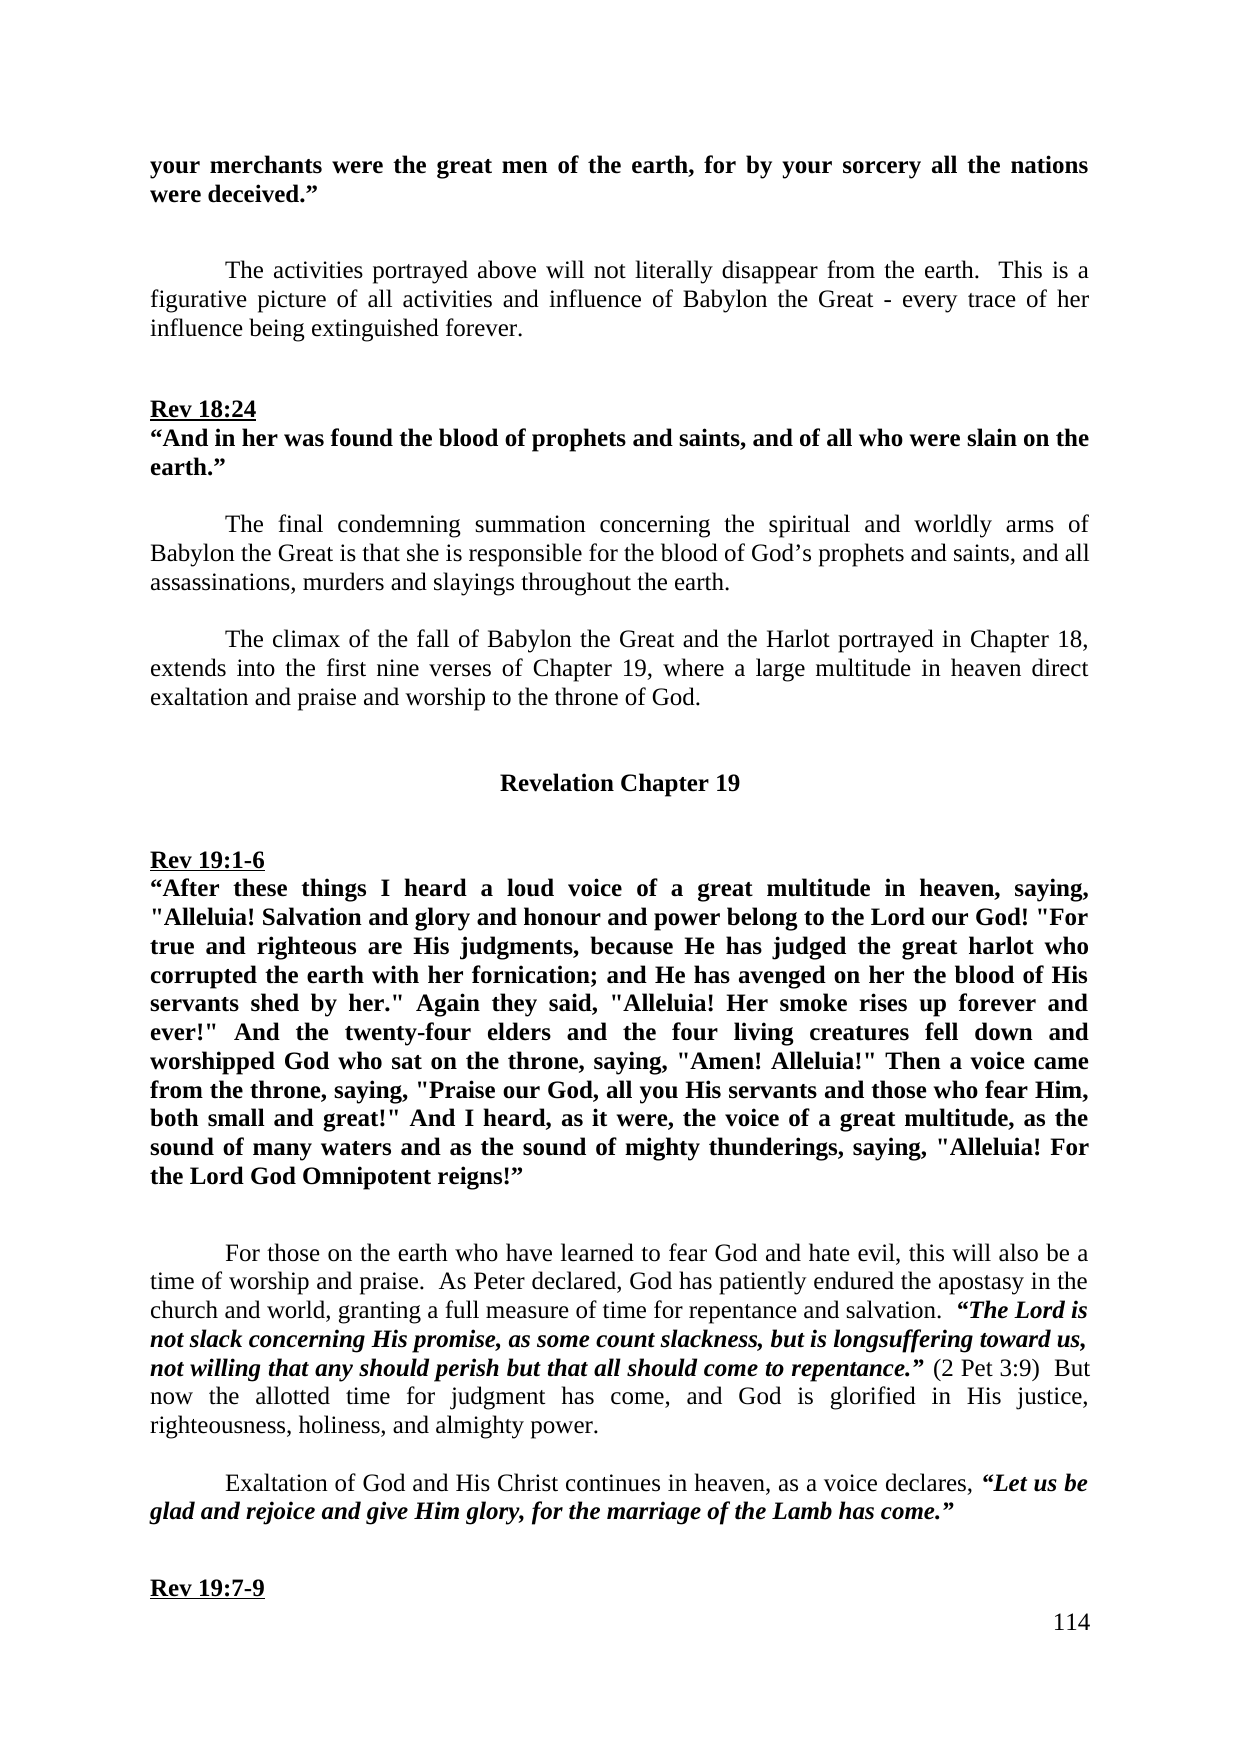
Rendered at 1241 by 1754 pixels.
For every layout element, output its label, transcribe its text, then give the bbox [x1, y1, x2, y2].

text For those on the earth who have learned to fear God and hate evil, this will also be a time of worship and praise. As Peter declared, God has patiently endured the apostasy in the church and world, granting a full measure of time for repentance and salvation. “The Lord is not slack concerning His promise, as some count slackness, but is longsuffering toward us, not willing that any should perish but that all should come to repentance.” (2 Pet 3:9) But now the allotted time for judgment has come, and God is glorified in His justice, righteousness, holiness, and almighty power. [150, 1238, 1090, 1439]
text The final condemning summation concerning the spiritual and worldly arms of Babylon the Great is that she is responsible for the blood of God’s prophets and saints, and all assassinations, murders and slayings throughout the earth. [150, 509, 1090, 596]
text The climax of the fall of Babylon the Great and the Harlot portrayed in Chapter 18, extends into the first nine verses of Chapter 19, where a large multitude in heaven direct exaltation and praise and worship to the throne of God. [150, 624, 1090, 711]
text Rev 19:7-9 [150, 1573, 1090, 1602]
text “After these things I heard a loud voice of a great multitude in heaven, saying, "Alleluia! Salvation and glory and honour and power belong to the Lord our God! "For true and righteous are His judgments, because He has judged the great harlot who corrupted the earth with her fornication; and He has avenged on her the blood of His servants shed by her." Again they said, "Alleluia! Her smoke rises up forever and ever!" And the twenty-four elders and the four living creatures fell down and worshipped God who sat on the throne, saying, "Amen! Alleluia!" Then a voice came from the throne, saying, "Praise our God, all you His servants and those who fear Him, both small and great!" And I heard, as it were, the voice of a great multitude, as the sound of many waters and as the sound of mighty thunderings, saying, "Alleluia! For the Lord God Omnipotent reigns!” [150, 873, 1090, 1190]
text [150, 150, 1090, 207]
text Rev 18:24 [150, 394, 1090, 423]
text Rev 19:1-6 [150, 845, 1090, 873]
text Exaltation of God and His Christ continues in heaven, as a voice declares, “Let us be glad and rejoice and give Him glory, for the marriage of the Lamb has come.” [150, 1468, 1090, 1525]
text “And in her was found the blood of prophets and saints, and of all who were slain on the earth.” [150, 423, 1090, 481]
text The activities portrayed above will not literally disappear from the earth. This is a figurative picture of all activities and influence of Babylon the Great - every trace of her influence being extinguished forever. [150, 255, 1090, 342]
text Revelation Chapter 19 [150, 768, 1090, 797]
